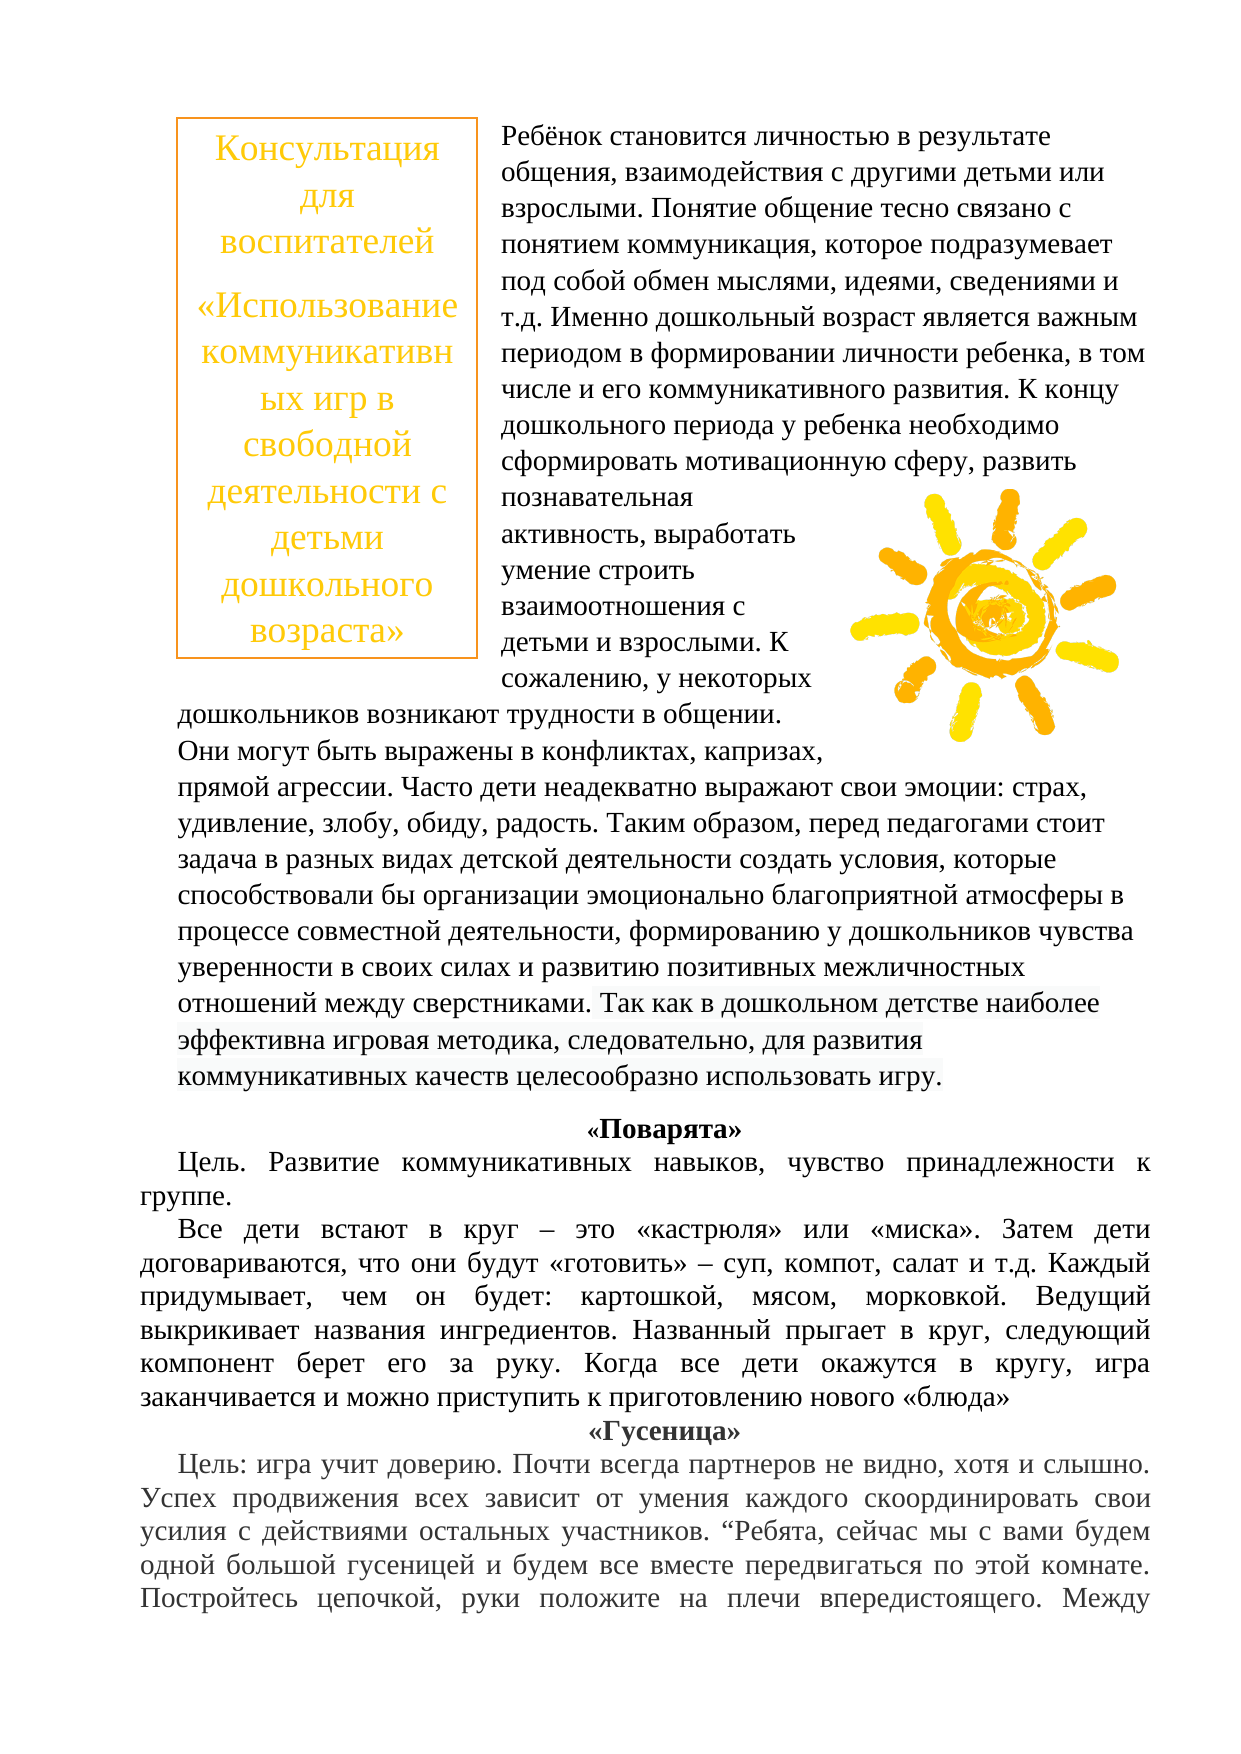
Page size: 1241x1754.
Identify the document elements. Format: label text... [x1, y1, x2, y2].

text Все дети встают в круг – это «кастрюля» или «миска». Затем дети договариваются, что они будут «готовить» – суп, компот, салат и т.д. Каждый придумывает, чем он будет: картошкой, мясом, морковкой. Ведущий выкрикивает названия ингредиентов. Названный прыгает в круг, следующий компонент берет его за руку. Когда все дети окажутся в кругу, игра заканчивается и можно приступить к приготовлению нового «блюда» [140, 1211, 1152, 1413]
text Цель. Развитие коммуникативных навыков, чувство принадлежности к группе. [140, 1144, 1152, 1211]
picture [850, 489, 1119, 742]
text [140, 1446, 1152, 1614]
text «Поварята» [140, 1111, 1152, 1144]
text Ребёнок становится личностью в результате общения, взаимодействия с другими детьми или взрослыми. Понятие общение тесно связано с понятием коммуникация, которое подразумевает под собой обмен мыслями, идеями, сведениями и т.д. Именно дошкольный возраст является важным периодом в формировании личности ребенка, в том числе и его коммуникативного развития. К концу дошкольного периода у ребенка необходимо сформировать мотивационную сферу, развить познавательная активность, выработать умение строить взаимоотношения с детьми и взрослыми. К сожалению, у некоторых дошкольников возникают трудности в общении. Они могут быть выражены в конфликтах, капризах, прямой агрессии. Часто дети неадекватно выражают свои эмоции: страх, удивление, злобу, обиду, радость. Таким образом, перед педагогами стоит задача в разных видах детской деятельности создать условия, которые способствовали бы организации эмоционально благоприятной атмосферы в процессе совместной деятельности, формированию у дошкольников чувства уверенности в своих силах и развитию позитивных межличностных отношений между сверстниками. Так как в дошкольном детстве наиболее эффективна игровая методика, следовательно, для развития коммуникативных качеств целесообразно использовать игру. [177, 118, 1152, 1091]
text «Гусеница» [140, 1413, 1152, 1446]
